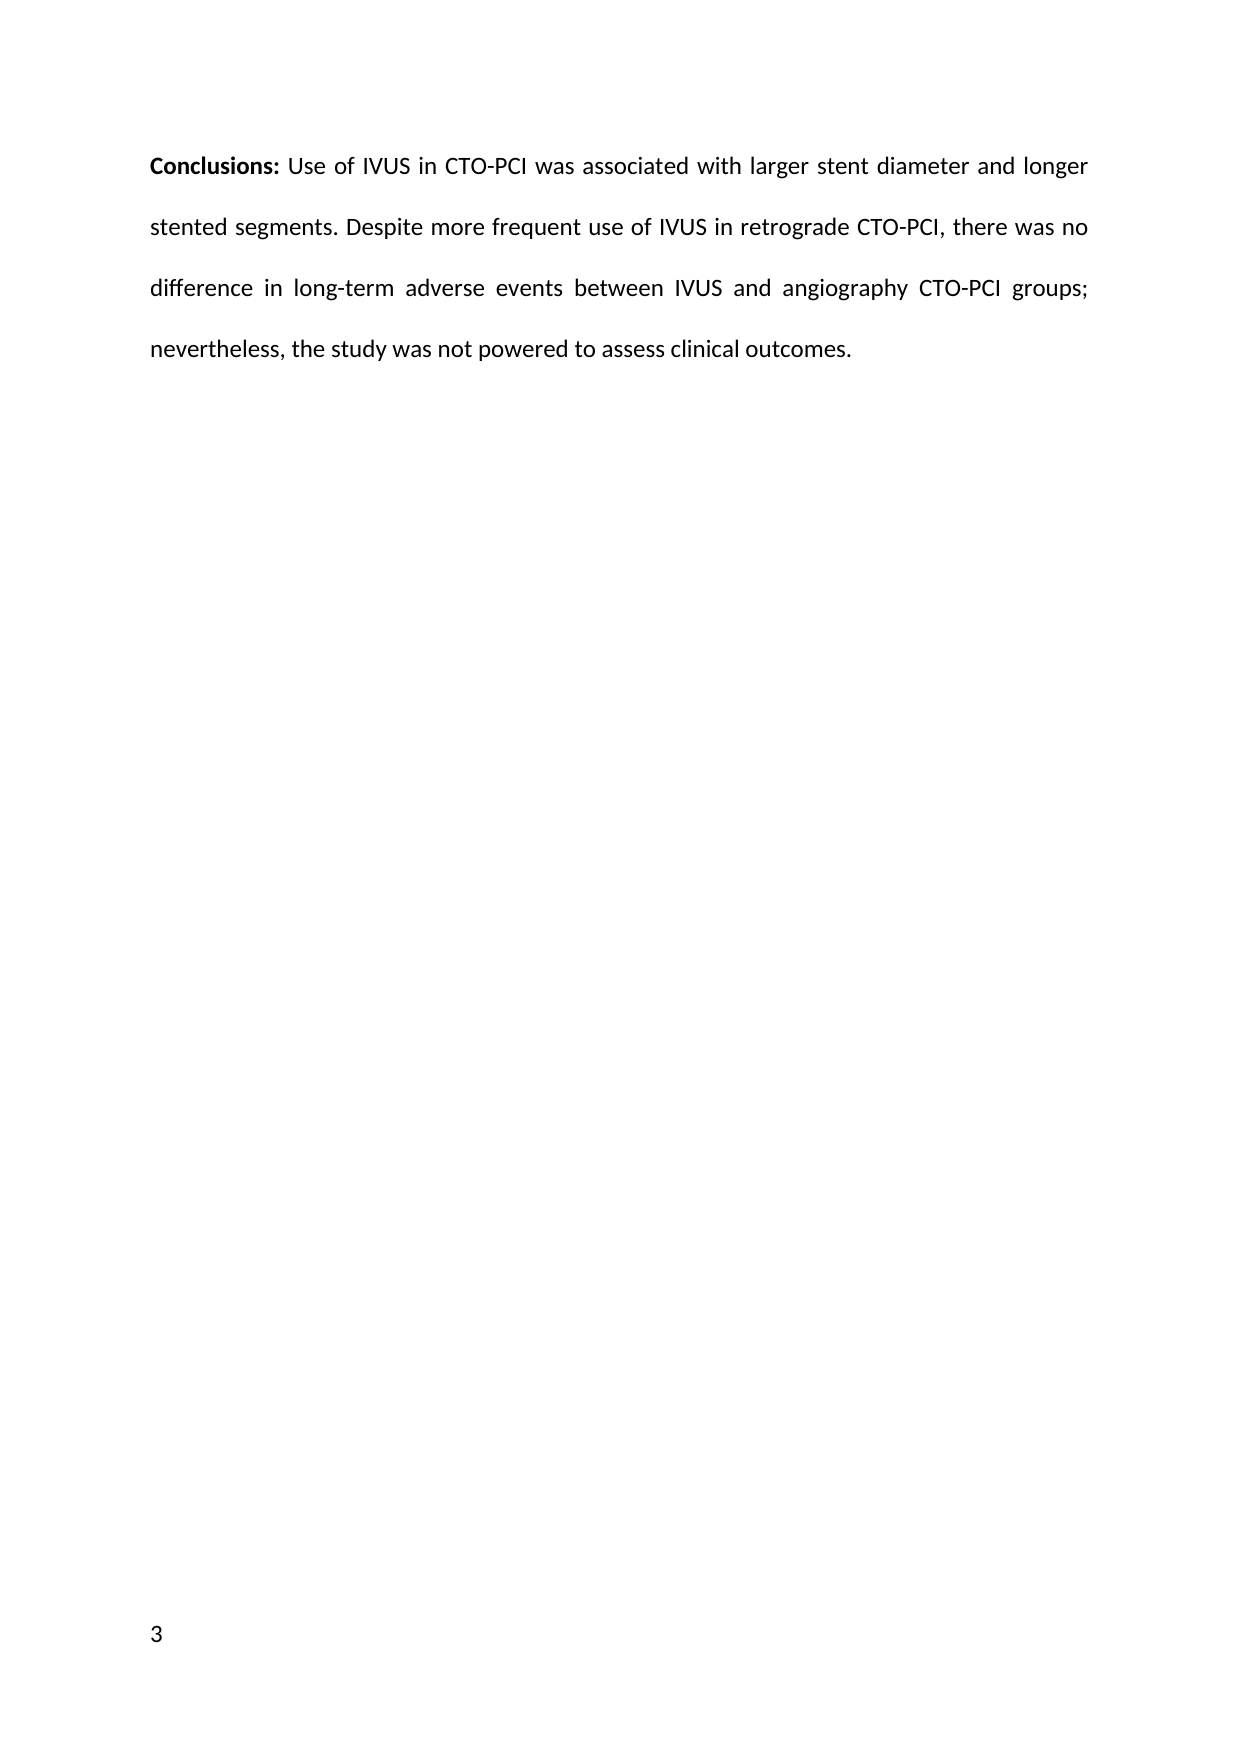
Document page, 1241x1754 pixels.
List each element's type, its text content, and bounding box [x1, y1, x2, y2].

text Conclusions: Use of IVUS in CTO-PCI was associated with larger stent diameter and longer stented segments. Despite more frequent use of IVUS in retrograde CTO-PCI, there was no difference in long-term adverse events between IVUS and angiography CTO-PCI groups; nevertheless, the study was not powered to assess clinical outcomes. [150, 150, 1090, 364]
